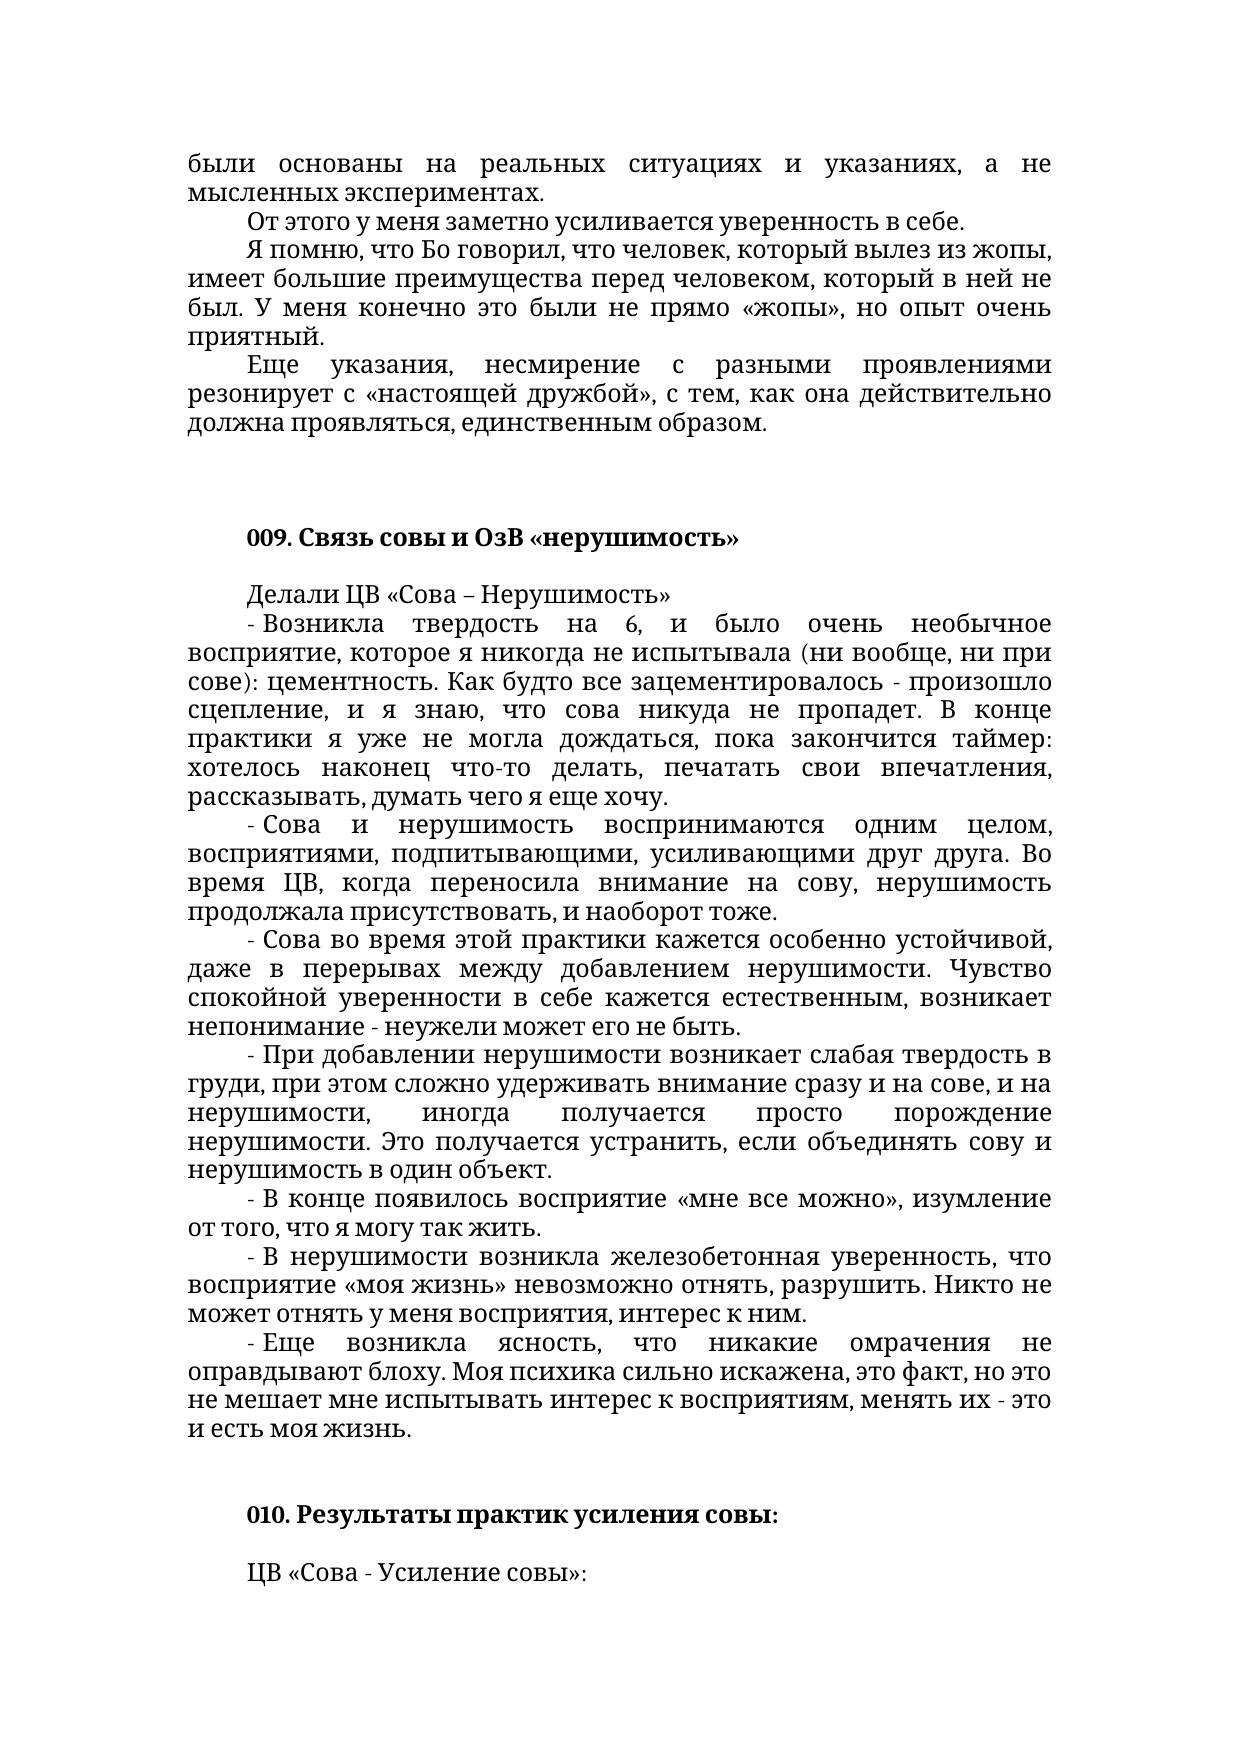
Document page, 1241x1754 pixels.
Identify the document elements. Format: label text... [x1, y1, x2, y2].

text - Возникла твердость на 6, и было очень необычное восприятие, которое я никогда не испытывала (ни вообще, ни при сове): цементность. Как будто все зацементировалось - произошло сцепление, и я знаю, что сова никуда не пропадет. В конце практики я уже не могла дождаться, пока закончится таймер: хотелось наконец что-то делать, печатать свои впечатления, рассказывать, думать чего я еще хочу. [187, 610, 1053, 811]
text Делали ЦВ «Сова – Нерушимость» [187, 581, 1053, 610]
text - В конце появилось восприятие «мне все можно», изумление от того, что я могу так жить. [187, 1185, 1053, 1242]
text - При добавлении нерушимости возникает слабая твердость в груди, при этом сложно удерживать внимание сразу и на сове, и на нерушимости, иногда получается просто порождение нерушимости. Это получается устранить, если объединять сову и нерушимость в один объект. [187, 1041, 1053, 1185]
text Я помню, что Бо говорил, что человек, который вылез из жопы, имеет большие преимущества перед человеком, который в ней не был. У меня конечно это были не прямо «жопы», но опыт очень приятный. [187, 236, 1053, 351]
text ЦВ «Сова - Усиление совы»: [187, 1559, 1053, 1587]
text - Еще возникла ясность, что никакие омрачения не оправдывают блоху. Моя психика сильно искажена, это факт, но это не мешает мне испытывать интерес к восприятиям, менять их - это и есть моя жизнь. [187, 1329, 1053, 1444]
text - Сова во время этой практики кажется особенно устойчивой, даже в перерывах между добавлением нерушимости. Чувство спокойной уверенности в себе кажется естественным, возникает непонимание - неужели может его не быть. [187, 926, 1053, 1041]
text Еще указания, несмирение с разными проявлениями резонирует с «настоящей дружбой», с тем, как она действительно должна проявляться, единственным образом. [187, 351, 1053, 437]
text От этого у меня заметно усиливается уверенность в себе. [187, 207, 1053, 236]
text - В нерушимости возникла железобетонная уверенность, что восприятие «моя жизнь» невозможно отнять, разрушить. Никто не может отнять у меня восприятия, интерес к ним. [187, 1242, 1053, 1329]
text 009. Связь совы и ОзВ «нерушимость» [187, 524, 1053, 552]
text 010. Результаты практик усиления совы: [187, 1501, 1053, 1530]
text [187, 150, 1053, 207]
text - Сова и нерушимость воспринимаются одним целом, восприятиями, подпитывающими, усиливающими друг друга. Во время ЦВ, когда переносила внимание на сову, нерушимость продолжала присутствовать, и наоборот тоже. [187, 811, 1053, 926]
